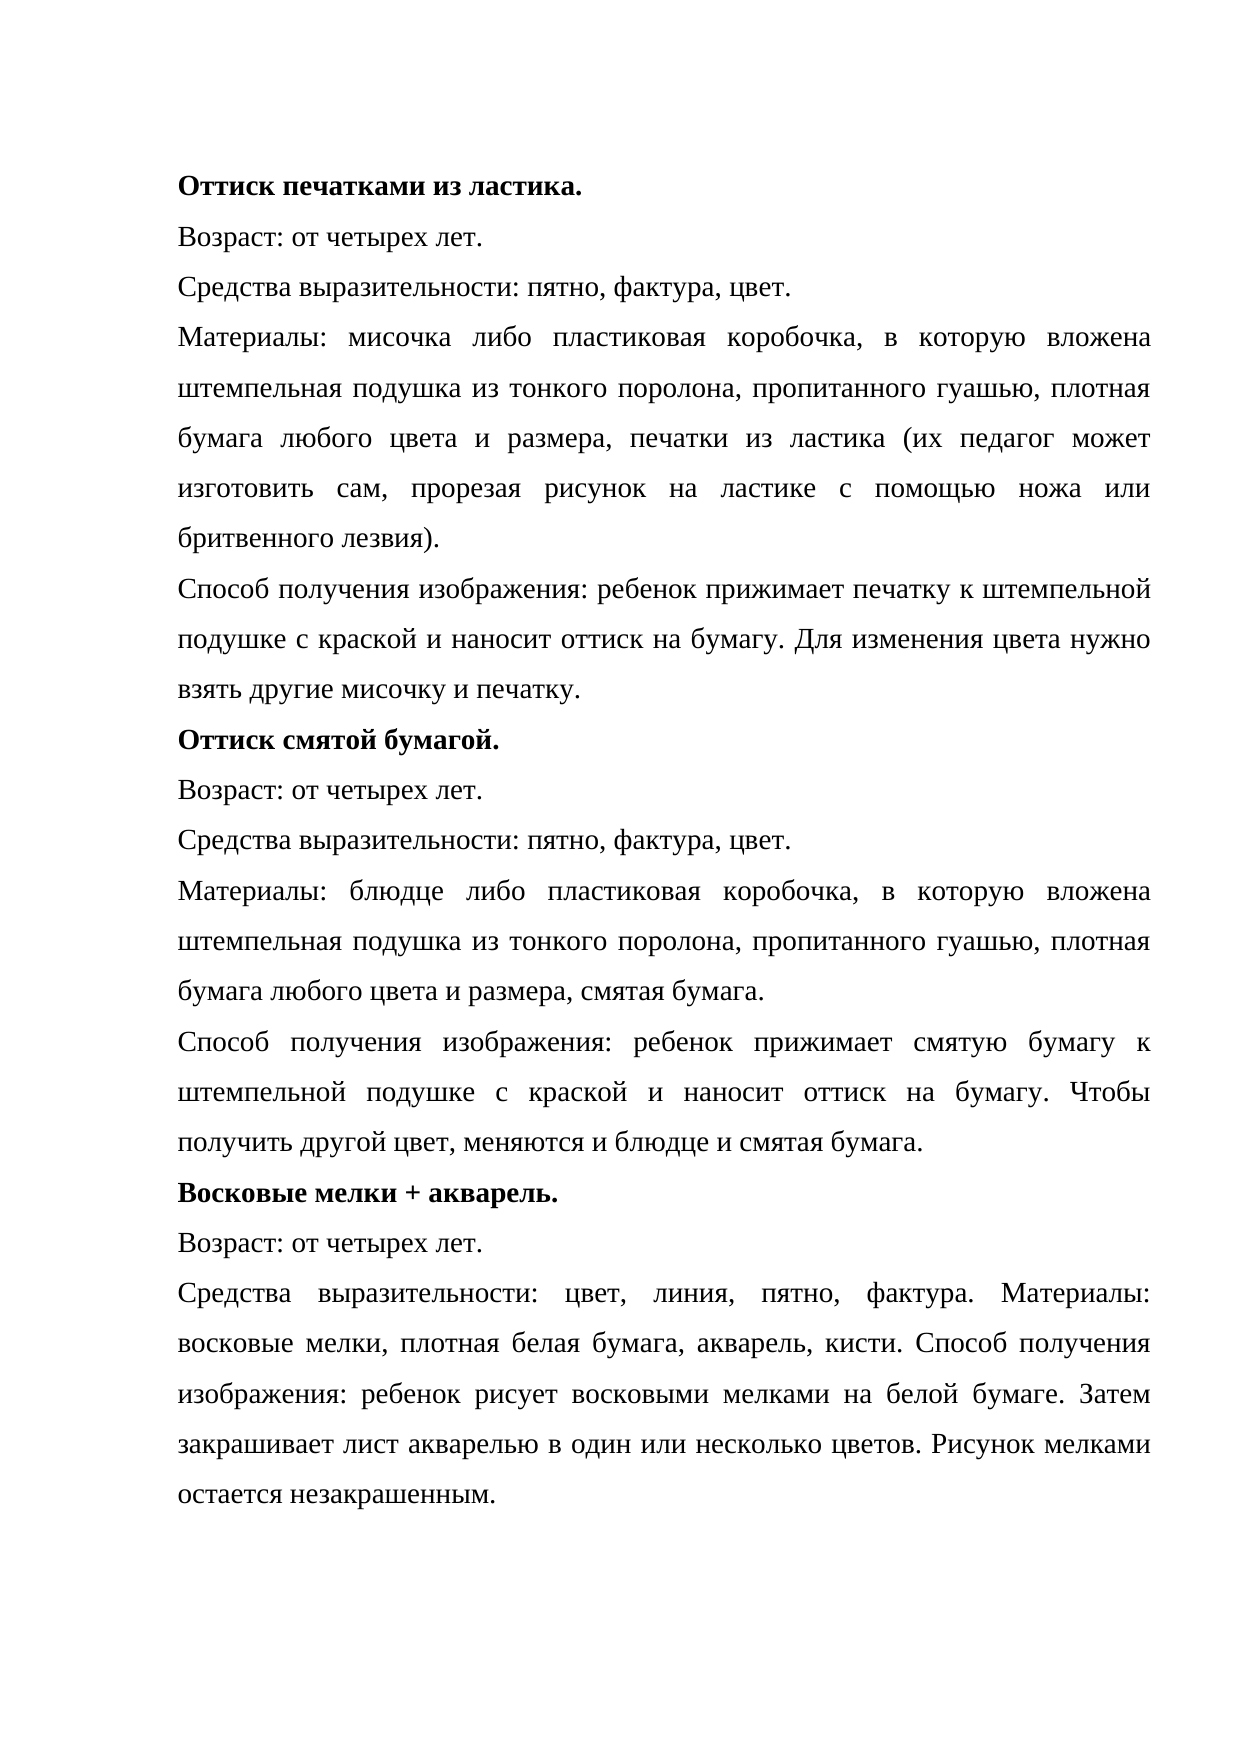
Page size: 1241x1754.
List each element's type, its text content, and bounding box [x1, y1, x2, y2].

text Оттиск смятой бумагой. [177, 722, 1152, 755]
text Средства выразительности: пятно, фактура, цвет. [177, 269, 1152, 303]
text Средства выразительности: цвет, линия, пятно, фактура. Материалы: восковые мелки, плотная белая бумага, акварель, кисти. Способ получения изображения: ребенок рисует восковыми мелками на белой бумаге. Затем закрашивает лист акварелью в один или несколько цветов. Рисунок мелками остается незакрашенным. [177, 1275, 1152, 1510]
text Оттиск печатками из ластика. [177, 168, 1152, 202]
text Материалы: блюдце либо пластиковая коробочка, в которую вложена штемпельная подушка из тонкого поролона, пропитанного гуашью, плотная бумага любого цвета и размера, смятая бумага. [177, 873, 1152, 1007]
text Способ получения изображения: ребенок прижимает печатку к штемпельной подушке с краской и наносит оттиск на бумагу. Для изменения цвета нужно взять другие мисочку и печатку. [177, 571, 1152, 705]
text Способ получения изображения: ребенок прижимает смятую бумагу к штемпельной подушке с краской и наносит оттиск на бумагу. Чтобы получить другой цвет, меняются и блюдце и смятая бумага. [177, 1024, 1152, 1158]
text Восковые мелки + акварель. [177, 1175, 1152, 1208]
text Средства выразительности: пятно, фактура, цвет. [177, 822, 1152, 856]
text Возраст: от четырех лет. [177, 1225, 1152, 1258]
text Материалы: мисочка либо пластиковая коробочка, в которую вложена штемпельная подушка из тонкого поролона, пропитанного гуашью, плотная бумага любого цвета и размера, печатки из ластика (их педагог может изготовить сам, прорезая рисунок на ластике с помощью ножа или бритвенного лезвия). [177, 319, 1152, 554]
text Возраст: от четырех лет. [177, 219, 1152, 252]
text Возраст: от четырех лет. [177, 772, 1152, 806]
